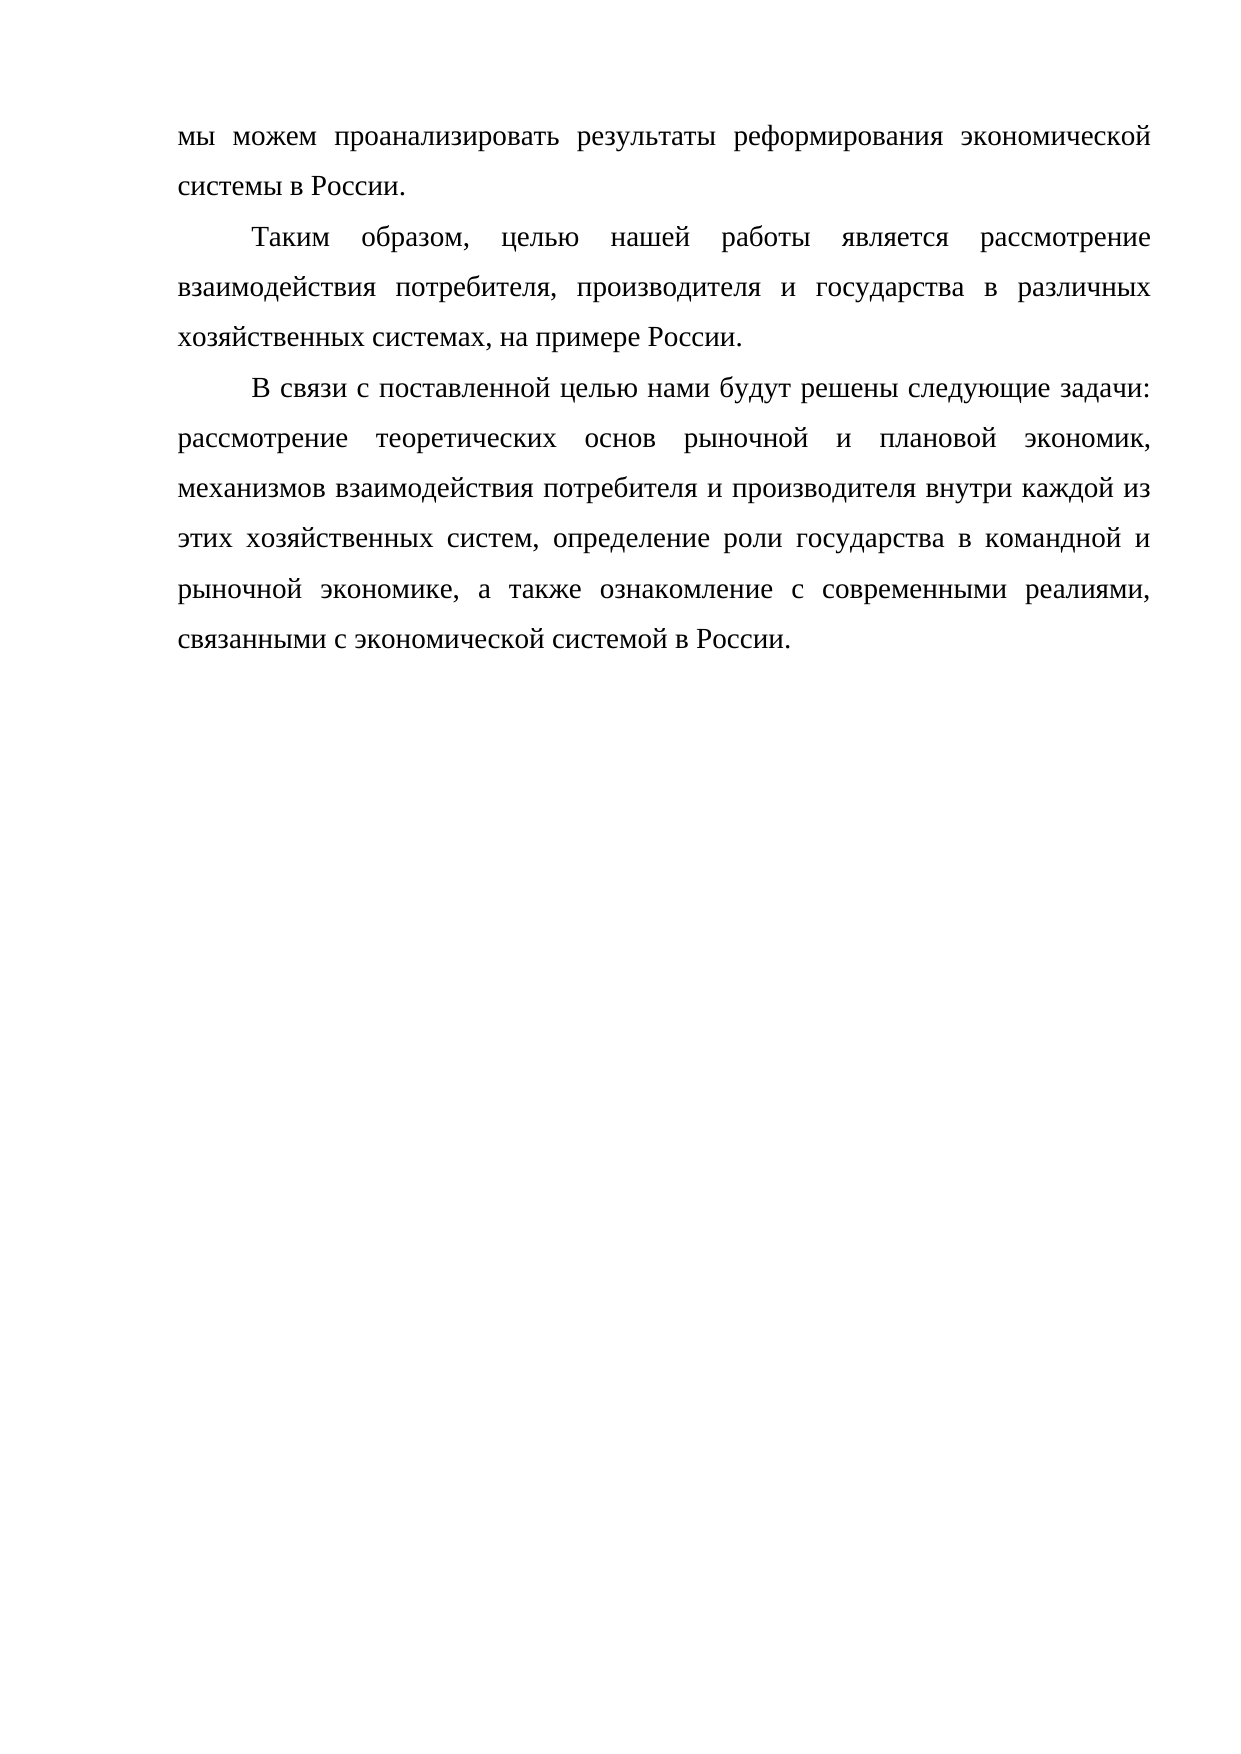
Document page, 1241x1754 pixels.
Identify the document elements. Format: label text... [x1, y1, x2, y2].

text Таким образом, целью нашей работы является рассмотрение взаимодействия потребителя, производителя и государства в различных хозяйственных системах, на примере России. [177, 219, 1152, 353]
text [177, 118, 1152, 202]
text В связи с поставленной целью нами будут решены следующие задачи: рассмотрение теоретических основ рыночной и плановой экономик, механизмов взаимодействия потребителя и производителя внутри каждой из этих хозяйственных систем, определение роли государства в командной и рыночной экономике, а также ознакомление с современными реалиями, связанными с экономической системой в России. [177, 370, 1152, 655]
